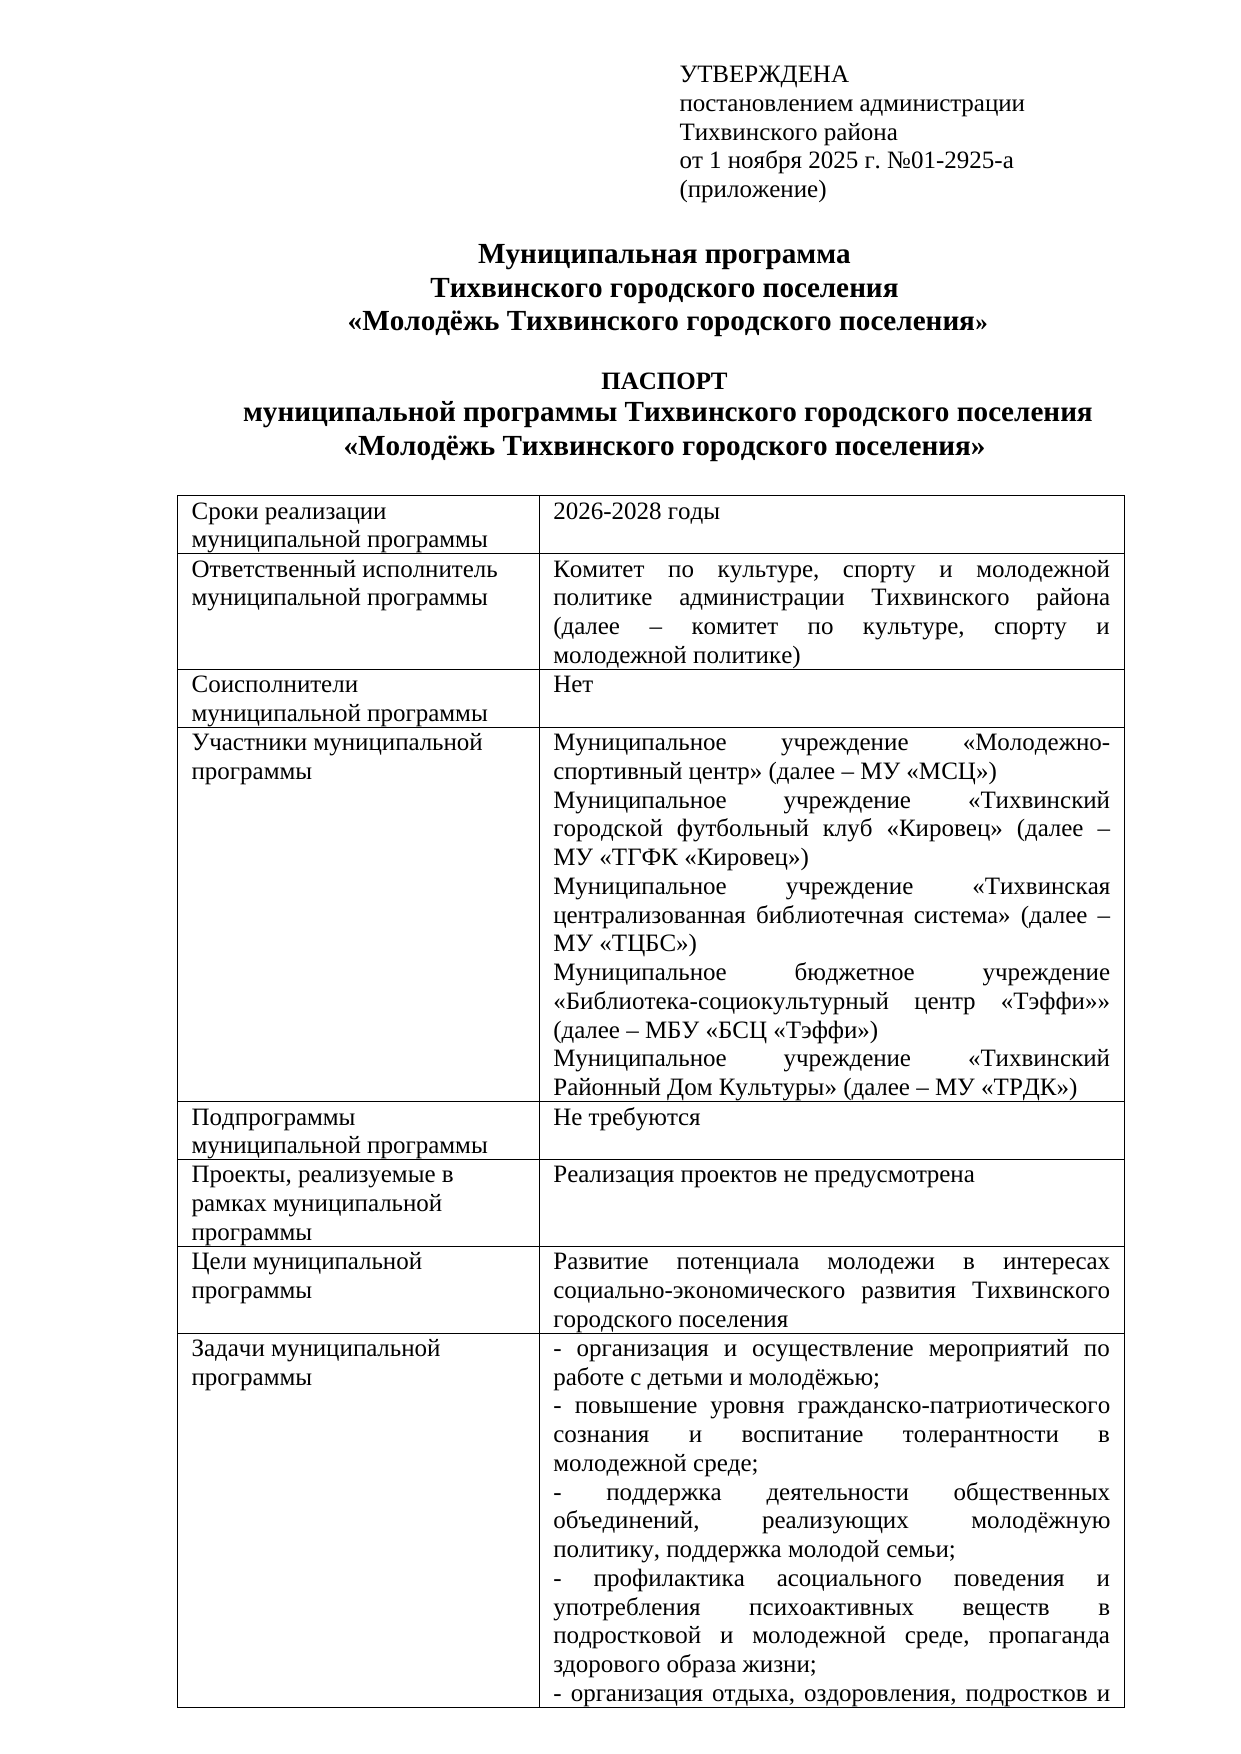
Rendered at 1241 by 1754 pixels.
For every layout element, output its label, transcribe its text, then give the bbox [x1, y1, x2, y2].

text УТВЕРЖДЕНА [679, 59, 1152, 88]
table_cell Нет [540, 670, 1124, 727]
table_cell Комитет по культуре, спорту и молодежной политике администрации Тихвинского района (далее – комитет по культуре, спорту и молодежной политике) [540, 554, 1124, 669]
table_cell Подпрограммы муниципальной программы [178, 1102, 539, 1159]
table_cell Не требуются [540, 1102, 1124, 1159]
table_cell Участники муниципальной программы [178, 728, 539, 1101]
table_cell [178, 1334, 539, 1707]
table_cell Муниципальное учреждение «Молодежно-спортивный центр» (далее – МУ «МСЦ») Муниципальное учреждение «Тихвинский городской футбольный клуб «Кировец» (далее – МУ «ТГФК «Кировец») Муниципальное учреждение «Тихвинская централизованная библиотечная система» (далее – МУ «ТЦБС») Муниципальное бюджетное учреждение «Библиотека-социокультурный центр «Тэффи»» (далее – МБУ «БСЦ «Тэффи») Муниципальное учреждение «Тихвинский Районный Дом Культуры» (далее – МУ «ТРДК») [540, 728, 1124, 1101]
table_cell Проекты, реализуемые в рамках муниципальной программы [178, 1160, 539, 1246]
text Тихвинского городского поселения [177, 270, 1152, 303]
text «Молодёжь Тихвинского городского поселения» [177, 428, 1152, 462]
text Тихвинского района [679, 117, 1152, 145]
text «Молодёжь Тихвинского городского поселения» [177, 303, 1152, 337]
table_cell Цели муниципальной программы [178, 1247, 539, 1333]
text от 1 ноября 2025 г. №01-2925-а [679, 145, 1152, 174]
text (приложение) [679, 174, 1152, 203]
table_cell Развитие потенциала молодежи в интересах социально-экономического развития Тихвинского городского поселения [540, 1247, 1124, 1333]
table_cell Соисполнители муниципальной программы [178, 670, 539, 727]
table_cell Реализация проектов не предусмотрена [540, 1160, 1124, 1246]
table_cell Ответственный исполнитель муниципальной программы [178, 554, 539, 669]
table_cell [540, 1334, 1124, 1707]
text постановлением администрации [679, 88, 1152, 117]
text ПАСПОРТ [177, 366, 1152, 394]
table_header Сроки реализации муниципальной программы [178, 496, 539, 553]
text Муниципальная программа [177, 236, 1152, 270]
table_header 2026-2028 годы [540, 496, 1124, 553]
text муниципальной программы Тихвинского городского поселения [177, 394, 1152, 428]
